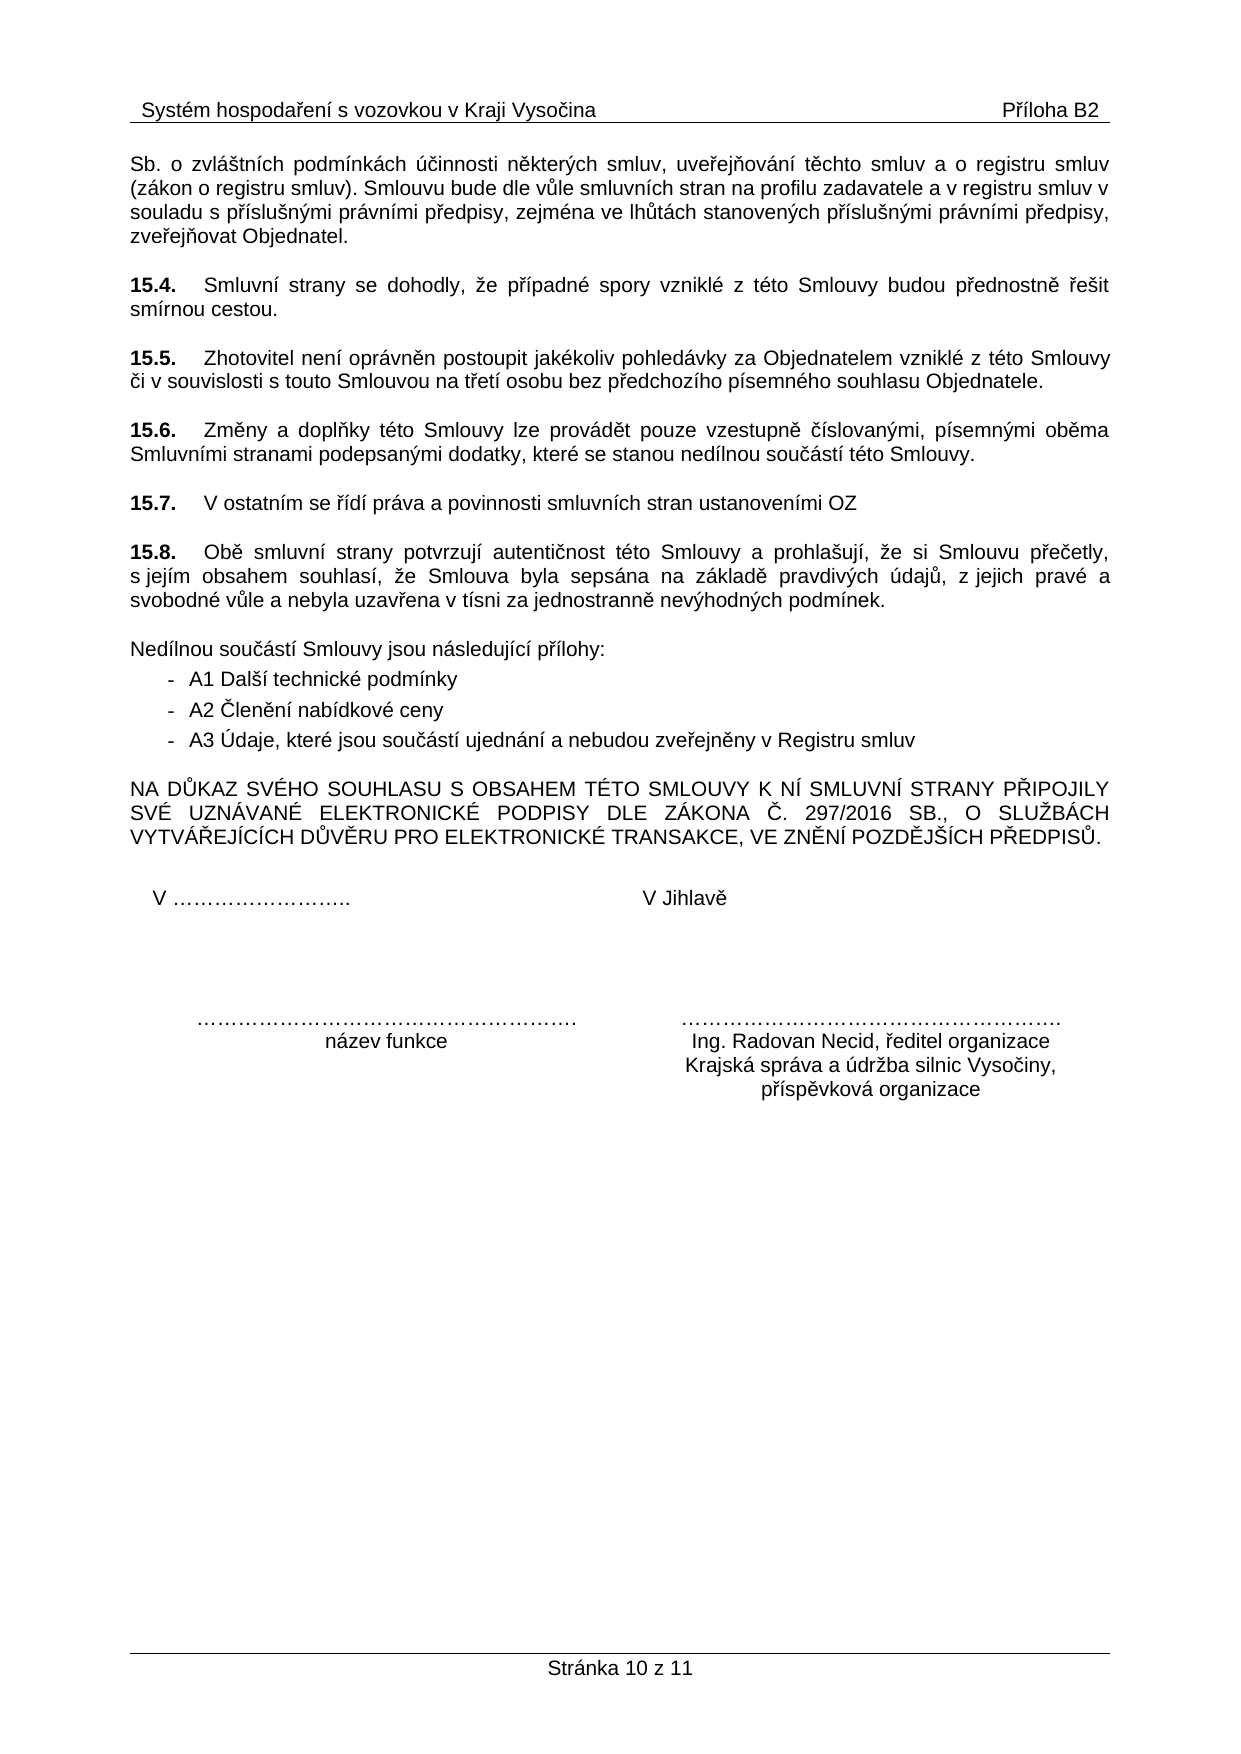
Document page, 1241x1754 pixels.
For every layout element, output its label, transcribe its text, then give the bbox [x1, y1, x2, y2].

list A1 Další technické podmínky [167, 667, 1110, 691]
text Nedílnou součástí Smlouvy jsou následující přílohy: [130, 637, 1110, 661]
table_header V …………………….. [141, 886, 631, 909]
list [130, 152, 1110, 247]
list A2 Členění nabídkové ceny [167, 698, 1110, 722]
list Změny a doplňky této Smlouvy lze provádět pouze vzestupně číslovanými, písemnými oběma Smluvními stranami podepsanými dodatky, které se stanou nedílnou součástí této Smlouvy. [130, 418, 1110, 466]
list Obě smluvní strany potvrzují autentičnost této Smlouvy a prohlašují, že si Smlouvu přečetly, s jejím obsahem souhlasí, že Smlouva byla sepsána na základě pravdivých údajů, z jejich pravé a svobodné vůle a nebyla uzavřena v tísni za jednostranně nevýhodných podmínek. [130, 540, 1110, 612]
text NA DŮKAZ SVÉHO SOUHLASU S OBSAHEM TÉTO smlouvy K NÍ SMLUVNÍ STRANY PŘIPOJILY SVÉ UZNÁVANÉ ELEKTRONICKÉ PODPISY DLE ZÁKONA Č. 297/2016 SB., O SLUŽBÁCH VYTVÁŘEJÍCÍCH DŮVĚRU PRO ELEKTRONICKÉ TRANSAKCE, VE ZNĚNÍ POZDĚJŠÍCH PŘEDPISŮ. [130, 777, 1110, 849]
list A3 Údaje, které jsou součástí ujednání a nebudou zveřejněny v Registru smluv [167, 728, 1110, 752]
list V ostatním se řídí práva a povinnosti smluvních stran ustanoveními OZ [130, 491, 1110, 515]
list Zhotovitel není oprávněn postoupit jakékoliv pohledávky za Objednatelem vzniklé z této Smlouvy či v souvislosti s touto Smlouvou na třetí osobu bez předchozího písemného souhlasu Objednatele. [130, 345, 1110, 393]
list Smluvní strany se dohodly, že případné spory vzniklé z této Smlouvy budou přednostně řešit smírnou cestou. [130, 272, 1110, 320]
table_header V Jihlavě [631, 886, 1110, 909]
table_cell ………………………………………………. název funkce [141, 910, 631, 1149]
table_cell ………………………………………………. Ing. Radovan Necid, ředitel organizace Krajská správa a údržba silnic Vysočiny, příspěvková organizace [631, 910, 1110, 1149]
